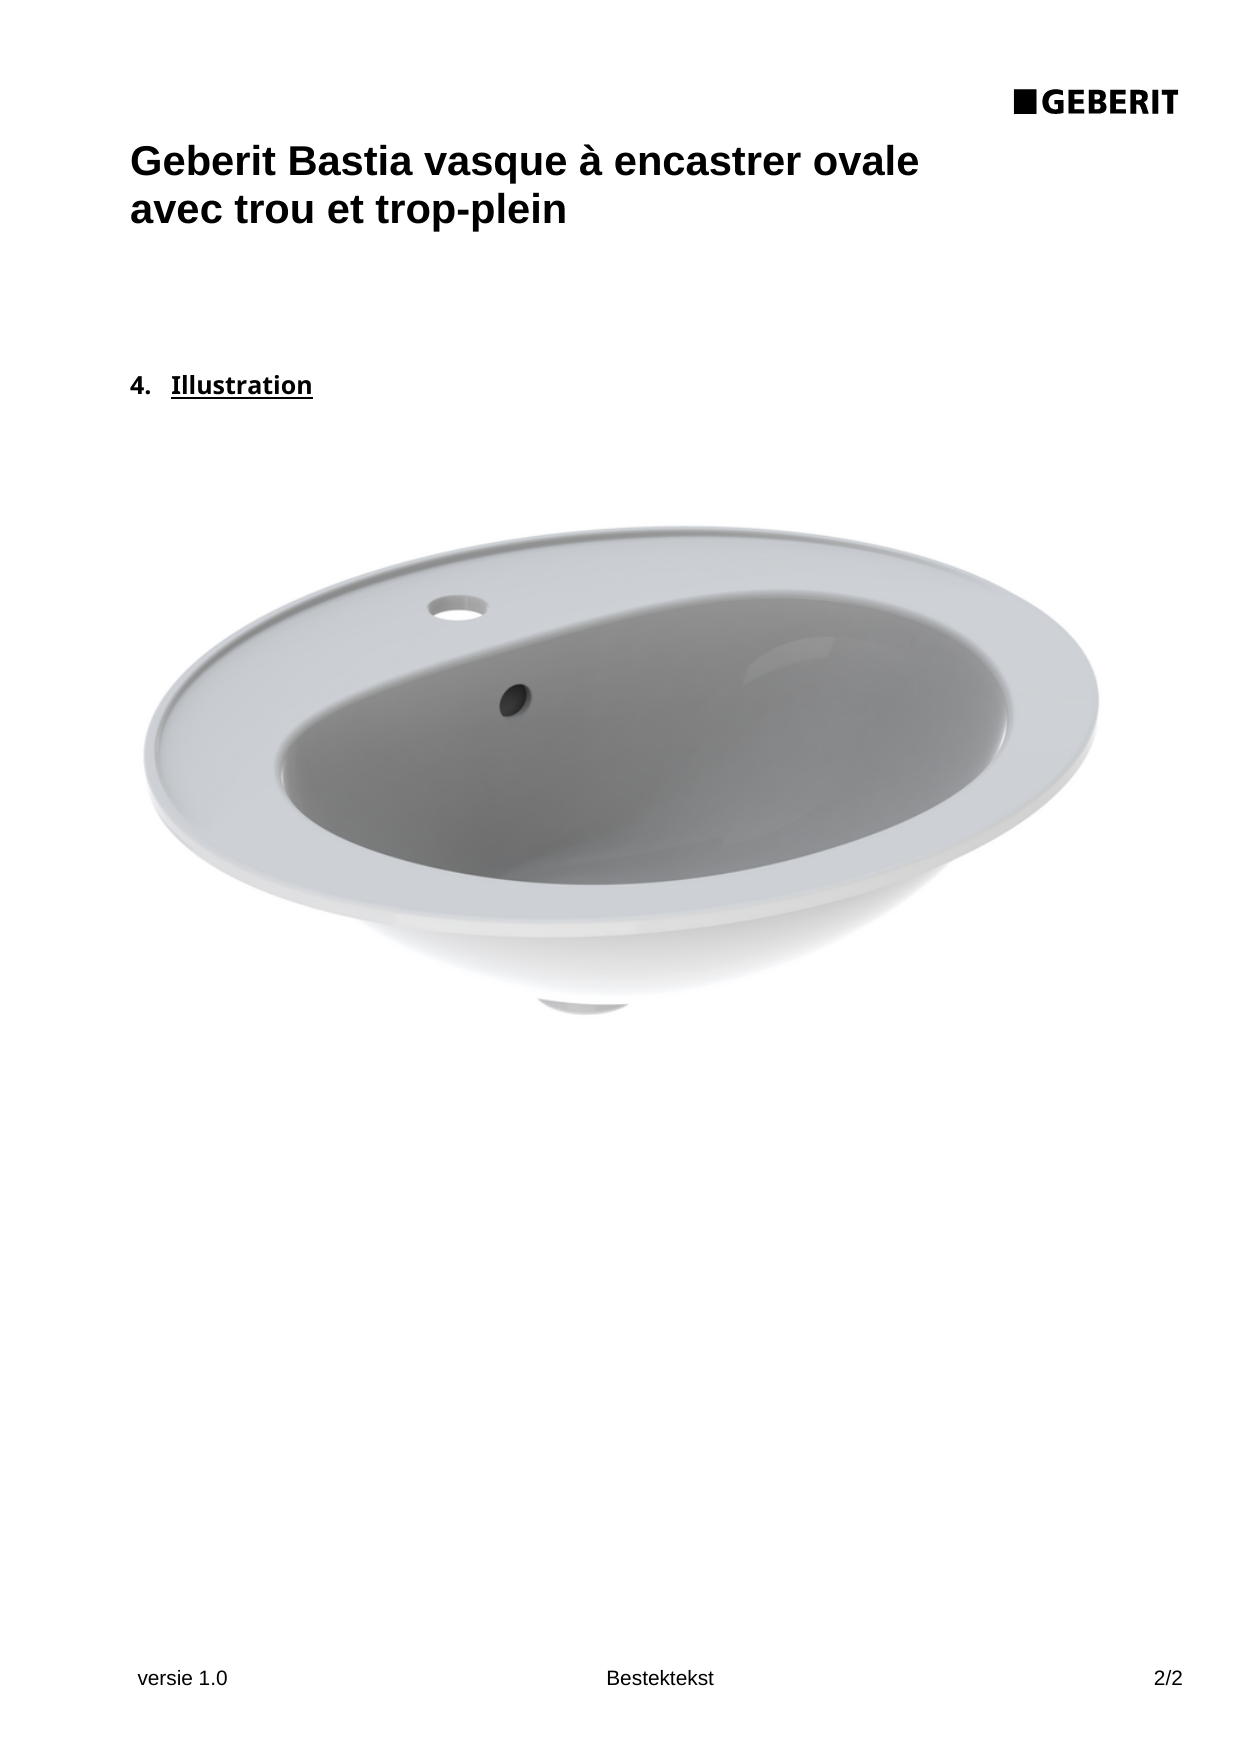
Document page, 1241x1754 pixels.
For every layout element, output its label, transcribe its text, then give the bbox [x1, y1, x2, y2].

subtitle Illustration [130, 368, 1110, 402]
picture [1013, 88, 1179, 115]
picture [129, 484, 1111, 1061]
